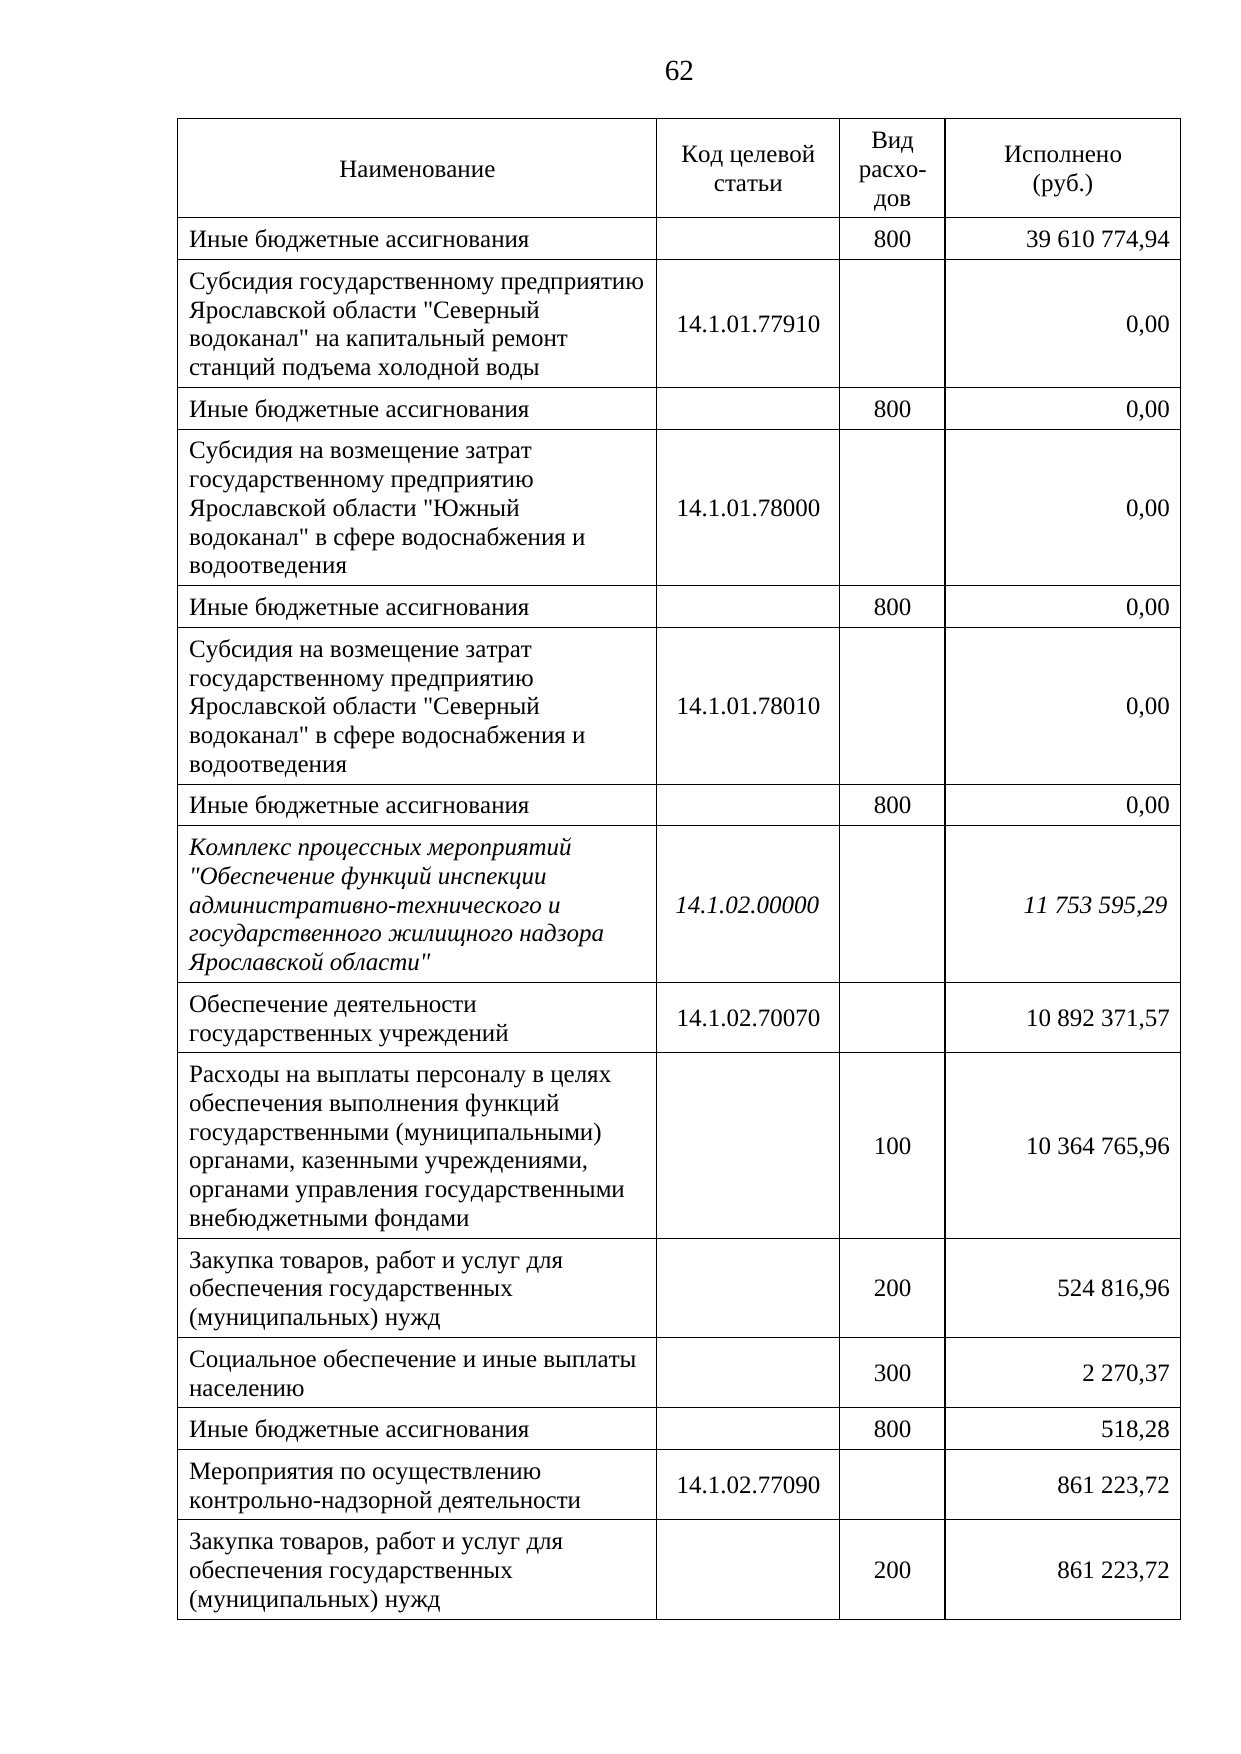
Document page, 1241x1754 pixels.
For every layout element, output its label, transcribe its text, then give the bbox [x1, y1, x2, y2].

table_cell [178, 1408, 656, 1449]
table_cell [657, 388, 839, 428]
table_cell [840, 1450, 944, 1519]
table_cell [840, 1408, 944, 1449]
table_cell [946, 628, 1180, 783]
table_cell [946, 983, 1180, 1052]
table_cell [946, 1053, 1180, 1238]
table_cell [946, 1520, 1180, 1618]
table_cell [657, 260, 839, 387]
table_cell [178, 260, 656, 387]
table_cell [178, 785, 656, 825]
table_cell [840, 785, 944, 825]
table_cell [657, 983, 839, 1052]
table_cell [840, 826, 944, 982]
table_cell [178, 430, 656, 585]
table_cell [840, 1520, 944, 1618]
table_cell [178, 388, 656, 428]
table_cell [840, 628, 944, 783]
table_header Вид расхо-дов [840, 119, 944, 217]
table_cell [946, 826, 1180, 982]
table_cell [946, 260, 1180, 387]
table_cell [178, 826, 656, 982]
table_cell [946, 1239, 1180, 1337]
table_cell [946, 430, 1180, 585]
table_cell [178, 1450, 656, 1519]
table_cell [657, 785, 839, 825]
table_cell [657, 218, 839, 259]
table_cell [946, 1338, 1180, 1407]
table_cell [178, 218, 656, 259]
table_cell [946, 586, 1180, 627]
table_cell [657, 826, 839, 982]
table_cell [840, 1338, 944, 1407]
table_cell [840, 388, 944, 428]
table_header Наименование [178, 119, 656, 217]
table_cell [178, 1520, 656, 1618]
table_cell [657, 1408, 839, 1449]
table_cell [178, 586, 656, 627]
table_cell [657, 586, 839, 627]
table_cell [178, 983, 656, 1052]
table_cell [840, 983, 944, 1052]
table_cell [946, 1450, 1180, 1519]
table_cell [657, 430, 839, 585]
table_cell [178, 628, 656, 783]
table_header Код целевой статьи [657, 119, 839, 217]
table_header Исполнено (руб.) [946, 119, 1180, 217]
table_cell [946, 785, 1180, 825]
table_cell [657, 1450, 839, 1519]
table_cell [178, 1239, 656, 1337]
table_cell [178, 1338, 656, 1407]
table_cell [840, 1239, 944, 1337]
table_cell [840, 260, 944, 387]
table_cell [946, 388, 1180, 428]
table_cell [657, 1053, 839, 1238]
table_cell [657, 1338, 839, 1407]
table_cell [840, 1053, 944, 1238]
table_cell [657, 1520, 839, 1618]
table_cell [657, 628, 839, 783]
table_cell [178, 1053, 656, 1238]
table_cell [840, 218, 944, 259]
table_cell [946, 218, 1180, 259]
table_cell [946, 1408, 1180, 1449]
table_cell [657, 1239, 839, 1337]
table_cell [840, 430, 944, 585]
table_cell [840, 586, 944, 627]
